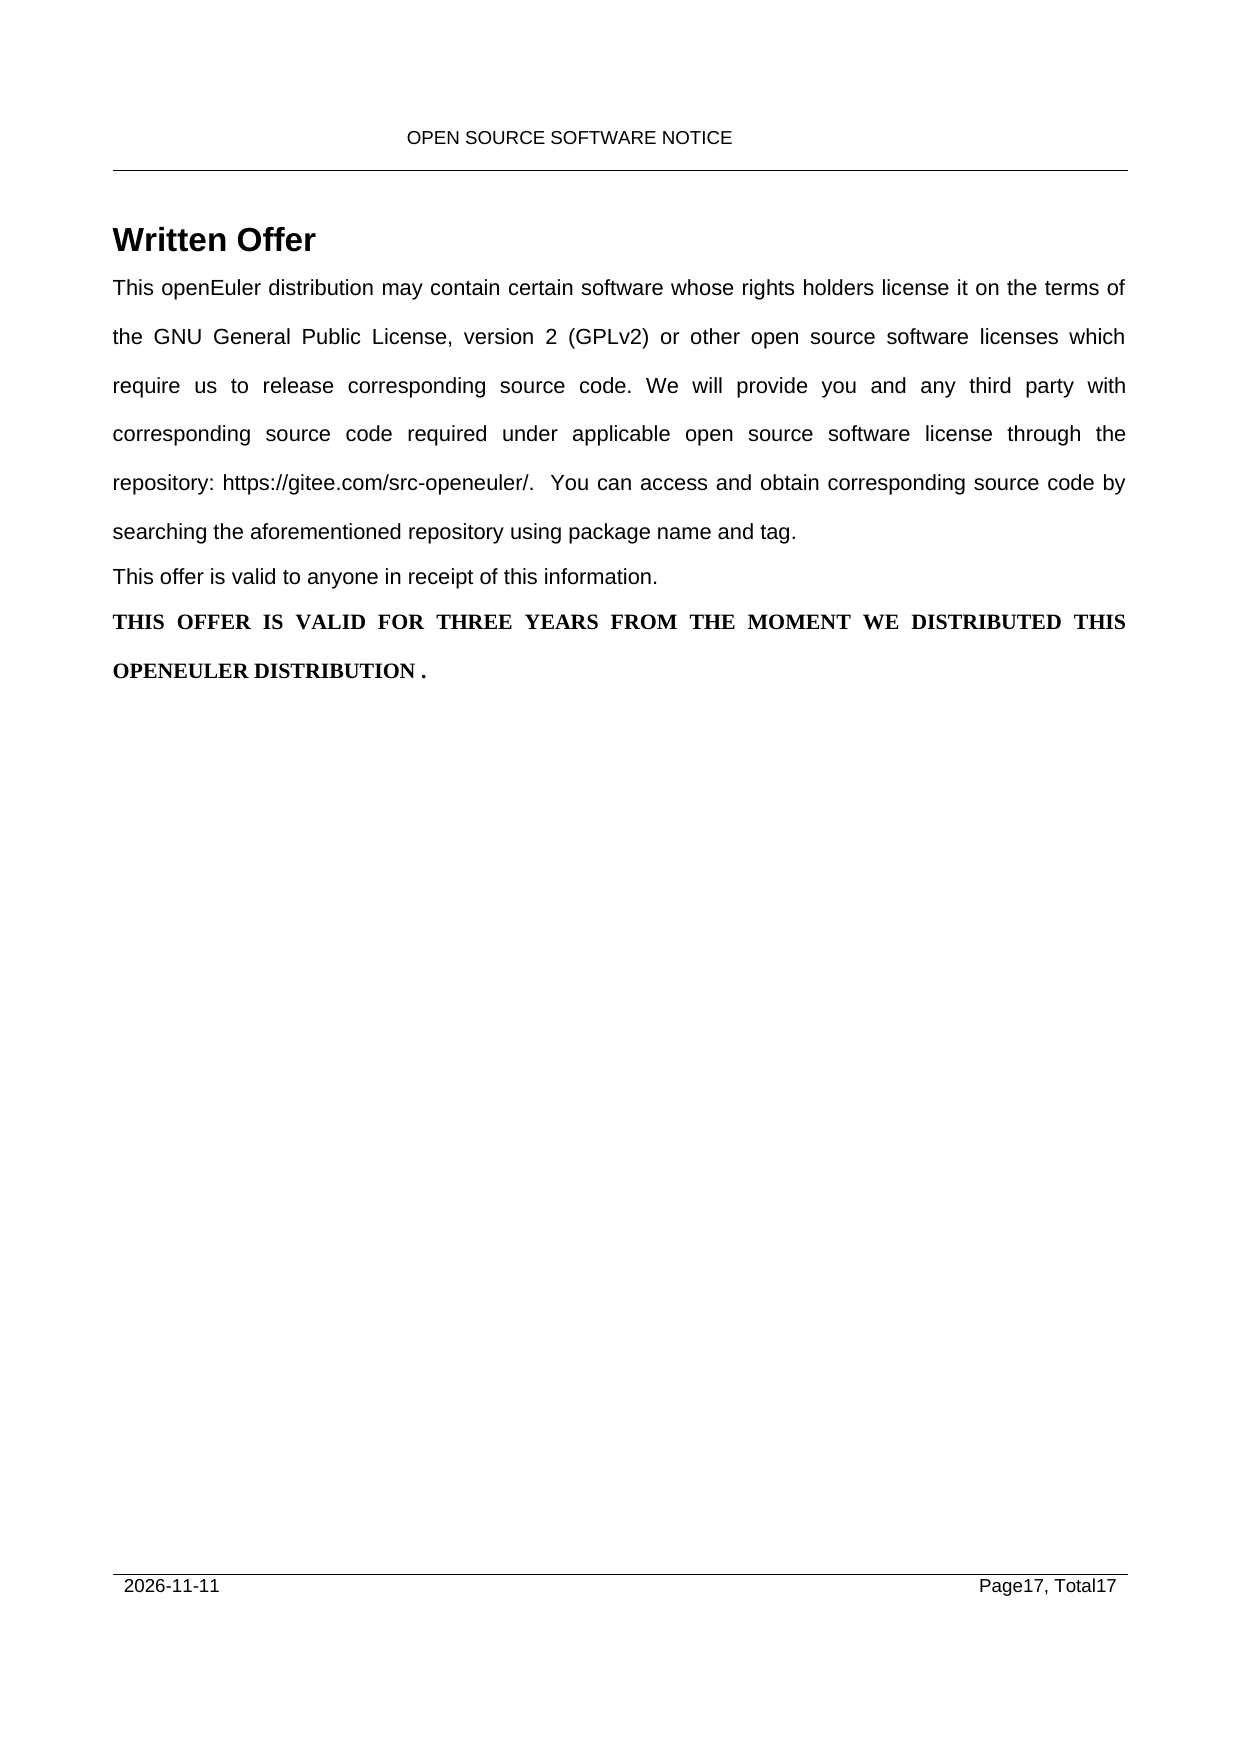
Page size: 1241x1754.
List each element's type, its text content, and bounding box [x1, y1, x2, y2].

text This offer is valid to anyone in receipt of this information. [112, 560, 1128, 593]
text THIS OFFER IS VALID FOR THREE YEARS FROM THE MOMENT WE DISTRIBUTED THIS OPENEULER DISTRIBUTION . [112, 605, 1128, 687]
text Written Offer [112, 206, 1128, 271]
text This openEuler distribution may contain certain software whose rights holders license it on the terms of the GNU General Public License, version 2 (GPLv2) or other open source software licenses which require us to release corresponding source code. We will provide you and any third party with corresponding source code required under applicable open source software license through the repository: https://gitee.com/src-openeuler/. You can access and obtain corresponding source code by searching the aforementioned repository using package name and tag. [112, 271, 1128, 548]
